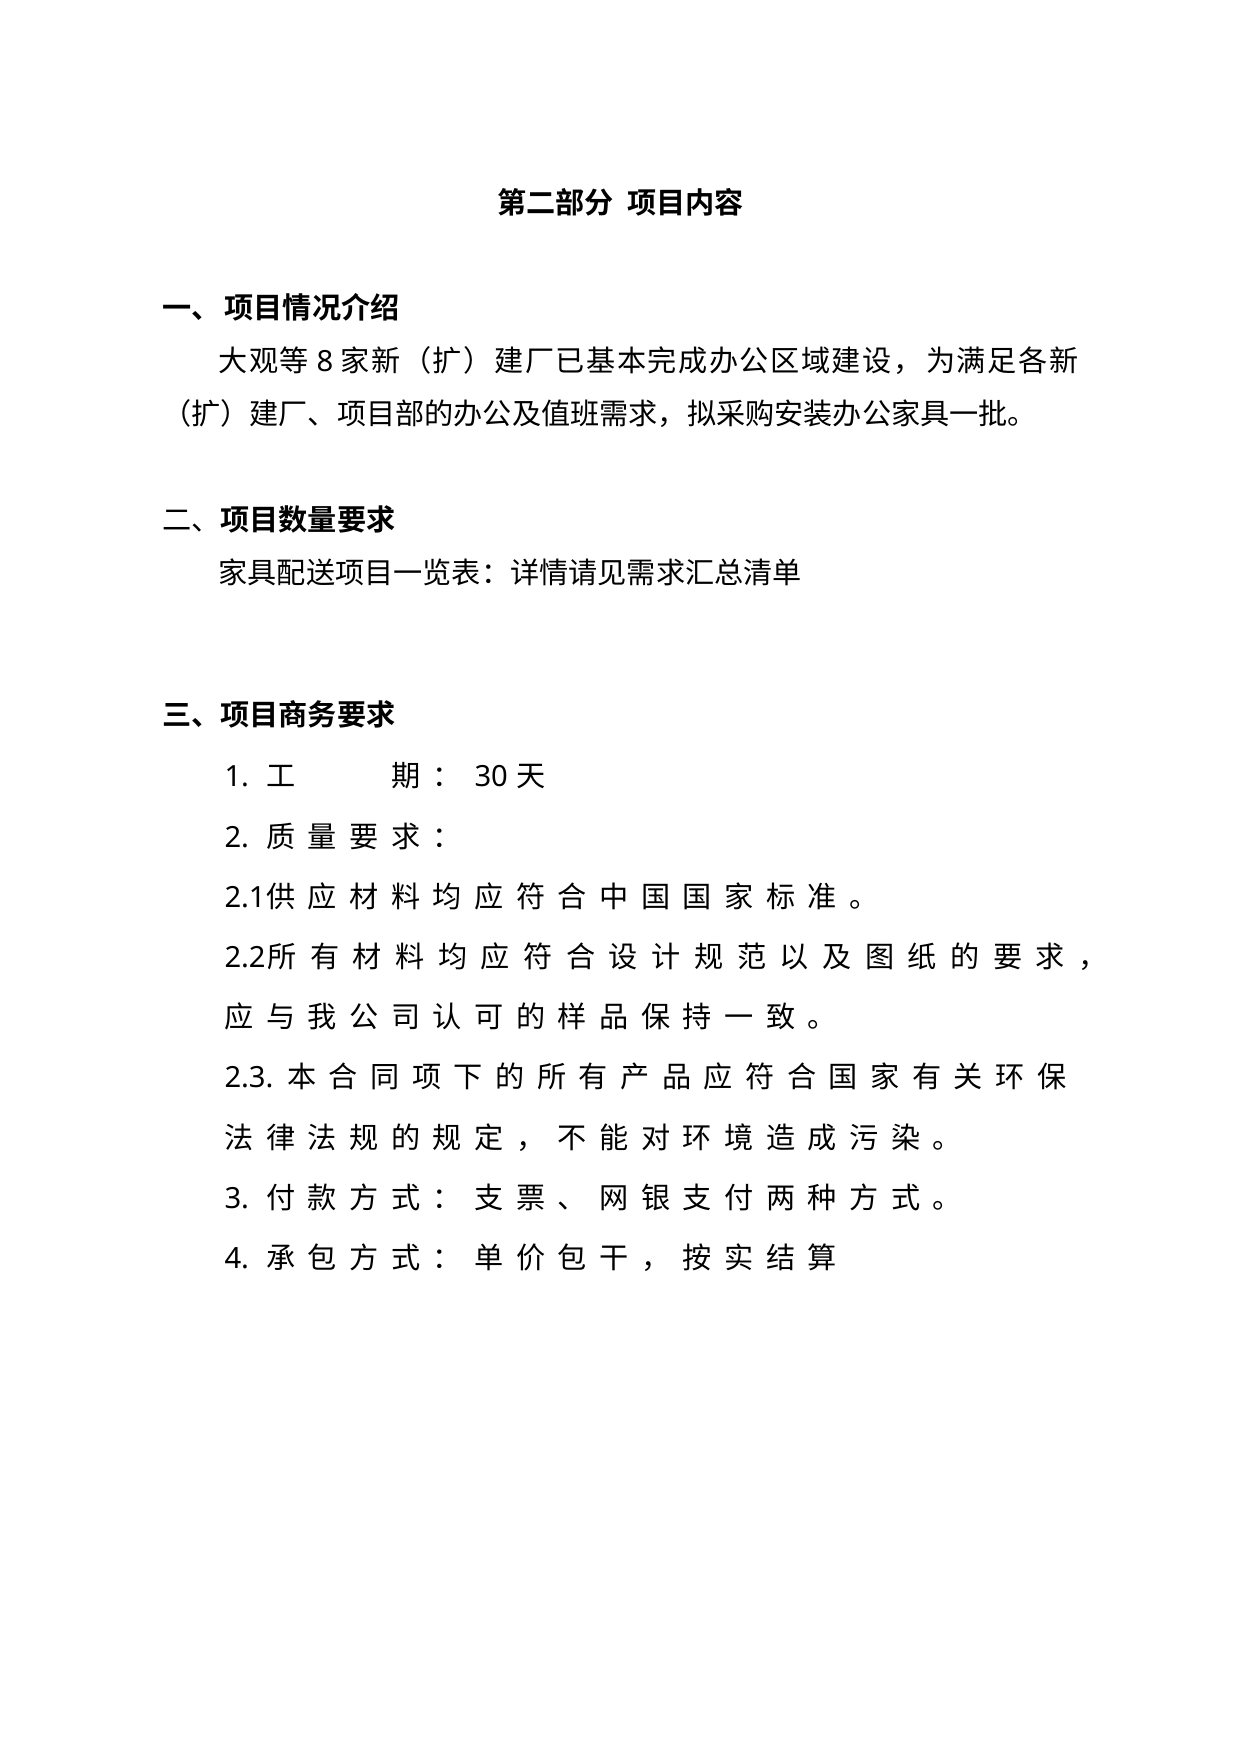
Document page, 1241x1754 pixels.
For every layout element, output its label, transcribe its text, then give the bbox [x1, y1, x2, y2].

text 2.2所有材料均应符合设计规范以及图纸的要求，应与我公司认可的样品保持一致。 [220, 925, 1078, 1045]
text 3.付款方式：支票、网银支付两种方式。 [220, 1166, 1078, 1226]
list 项目情况介绍 [162, 285, 1078, 327]
text 2.3.本合同项下的所有产品应符合国家有关环保法律法规的规定，不能对环境造成污染。 [220, 1045, 1078, 1166]
text 第二部分 项目内容 [162, 179, 1078, 222]
text 2.1供应材料均应符合中国国家标准。 [220, 864, 1078, 925]
text 大观等8家新（扩）建厂已基本完成办公区域建设，为满足各新（扩）建厂、项目部的办公及值班需求，拟采购安装办公家具一批。 [162, 338, 1078, 433]
list 项目数量要求 [162, 496, 1078, 539]
text 家具配送项目一览表：详情请见需求汇总清单 [162, 549, 1078, 592]
text 1.工 期：30天 [220, 744, 1078, 804]
text 4.承包方式：单价包干，按实结算 [220, 1226, 1078, 1286]
text 三、项目商务要求 [162, 691, 1078, 734]
text 2.质量要求： [220, 804, 1078, 864]
